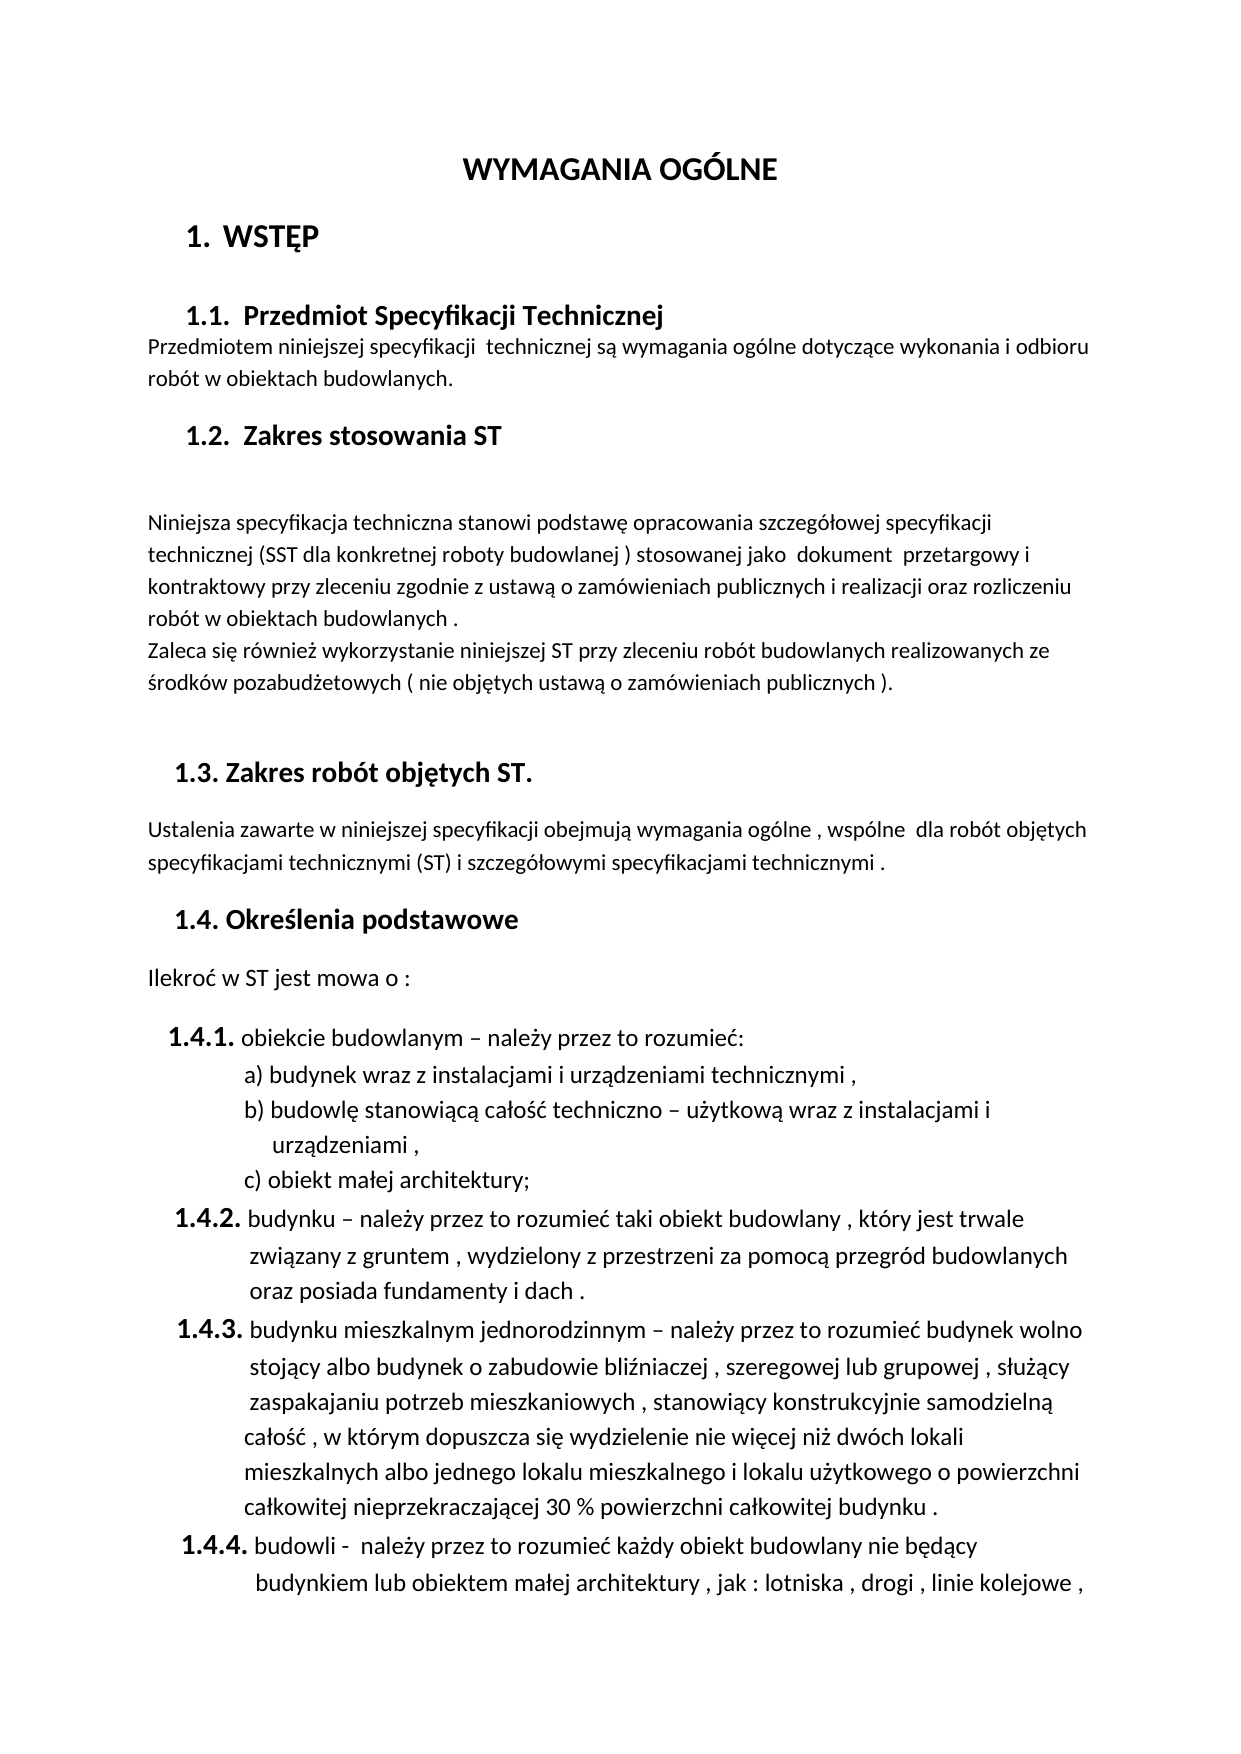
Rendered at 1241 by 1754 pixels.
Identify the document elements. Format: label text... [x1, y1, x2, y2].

text Przedmiotem niniejszej specyfikacji technicznej są wymagania ogólne dotyczące wykonania i odbioru robót w obiektach budowlanych. [148, 332, 1093, 392]
text Zaleca się również wykorzystanie niniejszej ST przy zleceniu robót budowlanych realizowanych ze środków pozabudżetowych ( nie objętych ustawą o zamówieniach publicznych ). [148, 636, 1093, 697]
text 1.4.1. obiekcie budowlanym – należy przez to rozumieć: [148, 1018, 1093, 1054]
text 1.4.4. budowli - należy przez to rozumieć każdy obiekt budowlany nie będący [148, 1526, 1093, 1562]
text oraz posiada fundamenty i dach . [148, 1275, 1093, 1306]
text Ilekroć w ST jest mowa o : [148, 962, 1093, 993]
text b) budowlę stanowiącą całość techniczno – użytkową wraz z instalacjami i [148, 1094, 1093, 1125]
text stojący albo budynek o zabudowie bliźniaczej , szeregowej lub grupowej , służący [148, 1351, 1093, 1382]
text zaspakajaniu potrzeb mieszkaniowych , stanowiący konstrukcyjnie samodzielną [148, 1386, 1093, 1417]
list 1.2. Zakres stosowania ST [148, 417, 1093, 453]
text całość , w którym dopuszcza się wydzielenie nie więcej niż dwóch lokali [148, 1421, 1093, 1452]
text 1.4.2. budynku – należy przez to rozumieć taki obiekt budowlany , który jest trwale [148, 1199, 1093, 1235]
text Ustalenia zawarte w niniejszej specyfikacji obejmują wymagania ogólne , wspólne dla robót objętych specyfikacjami technicznymi (ST) i szczegółowymi specyfikacjami technicznymi . [148, 816, 1093, 876]
text 1.4. Określenia podstawowe [148, 901, 1093, 936]
text a) budynek wraz z instalacjami i urządzeniami technicznymi , [148, 1059, 1093, 1090]
text związany z gruntem , wydzielony z przestrzeni za pomocą przegród budowlanych [148, 1240, 1093, 1271]
text WYMAGANIA OGÓLNE [148, 148, 1093, 188]
text całkowitej nieprzekraczającej 30 % powierzchni całkowitej budynku . [148, 1491, 1093, 1522]
text mieszkalnych albo jednego lokalu mieszkalnego i lokalu użytkowego o powierzchni [148, 1456, 1093, 1487]
list 1.1. Przedmiot Specyfikacji Technicznej [148, 297, 1093, 332]
text 1.4.3. budynku mieszkalnym jednorodzinnym – należy przez to rozumieć budynek wolno [148, 1310, 1093, 1346]
text c) obiekt małej architektury; [148, 1164, 1093, 1195]
text Niniejsza specyfikacja techniczna stanowi podstawę opracowania szczegółowej specyfikacji technicznej (SST dla konkretnej roboty budowlanej ) stosowanej jako dokument przetargowy i kontraktowy przy zleceniu zgodnie z ustawą o zamówieniach publicznych i realizacji oraz rozliczeniu robót w obiektach budowlanych . [148, 508, 1093, 632]
text urządzeniami , [148, 1129, 1093, 1160]
text 1.3. Zakres robót objętych ST. [148, 754, 1093, 789]
list WSTĘP [185, 215, 1093, 256]
text budynkiem lub obiektem małej architektury , jak : lotniska , drogi , linie kolejowe , [148, 1567, 1093, 1598]
